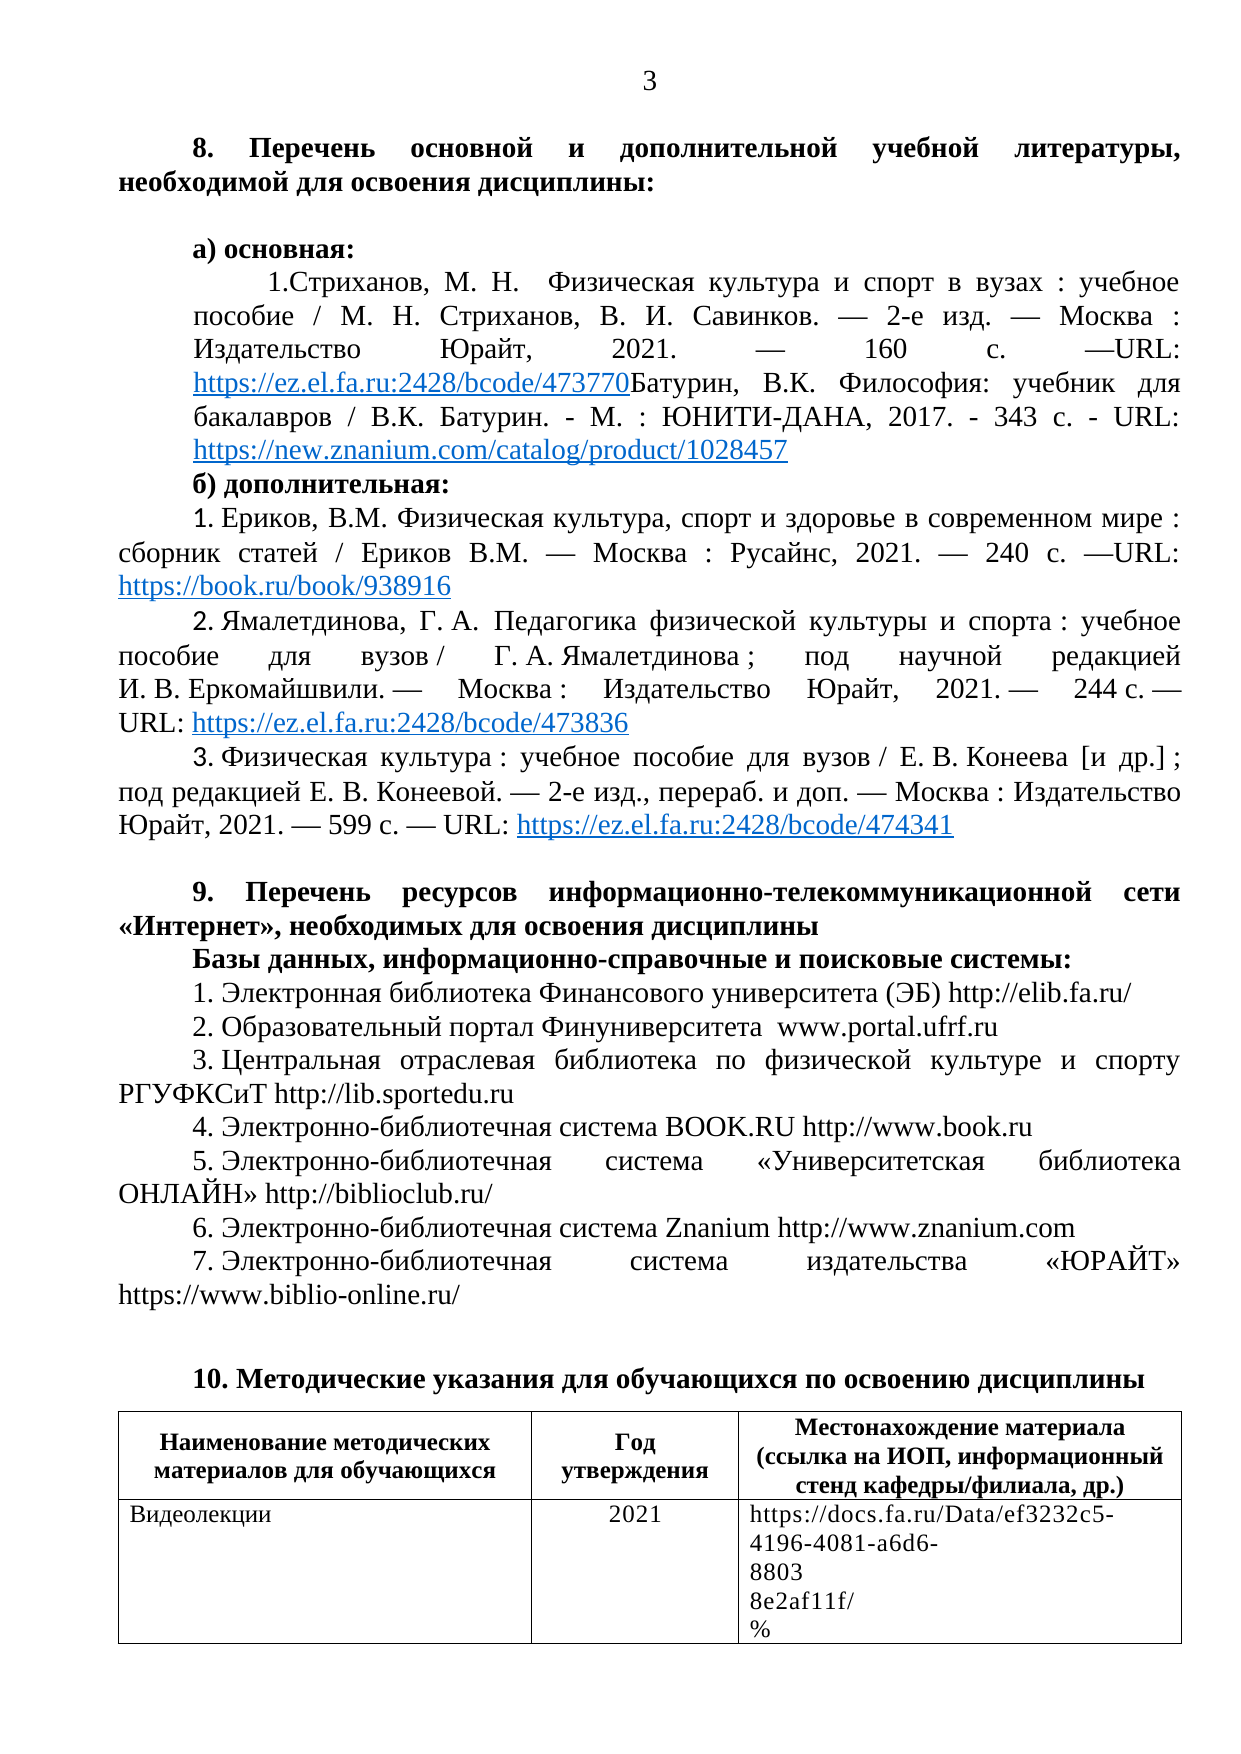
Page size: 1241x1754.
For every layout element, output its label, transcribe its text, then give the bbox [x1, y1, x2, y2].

list б) дополнительная: [118, 466, 1181, 499]
list Стриханов, М. Н. Физическая культура и спорт в вузах : учебное пособие / М. Н. Стриханов, В. И. Савинков. — 2-е изд. — Москва : Издательство Юрайт, 2021. — 160 с. —URL: https://ez.el.fa.ru:2428/bcode/473770Батурин, В.К. Философия: учебник для бакалавров / В.К. Батурин. - М. : ЮНИТИ-ДАНА, 2017. - 343 с. - URL: https://new.znanium.com/catalog/product/1028457 [193, 264, 1181, 466]
table_cell 2021 [532, 1500, 738, 1643]
text Базы данных, информационно-справочные и поисковые системы: [118, 942, 1181, 975]
list Центральная отраслевая библиотека по физической культуре и спорту РГУФКСиТ http://lib.sportedu.ru [118, 1042, 1181, 1109]
text 9. Перечень ресурсов информационно-телекоммуникационной сети «Интернет», необходимых для освоения дисциплины [118, 874, 1181, 942]
list Электронно-библиотечная система «Университетская библиотека ОНЛАЙН» http://biblioclub.ru/ [118, 1143, 1181, 1210]
table_header Год утверждения [532, 1412, 738, 1498]
text 8. Перечень основной и дополнительной учебной литературы, необходимой для освоения дисциплины: [118, 130, 1181, 197]
list Образовательный портал Финуниверситета www.portal.ufrf.ru [118, 1009, 1181, 1042]
text 10. Методические указания для обучающихся по освоению дисциплины [192, 1361, 1178, 1394]
list Ямалетдинова, Г. А. Педагогика физической культуры и спорта : учебное пособие для вузов / Г. А. Ямалетдинова ; под научной редакцией И. В. Еркомайшвили. — Москва : Издательство Юрайт, 2021. — 244 с. — URL: https://ez.el.fa.ru:2428/bcode/473836 [118, 602, 1181, 738]
text а) основная: [118, 231, 1181, 264]
list Электронно-библиотечная система BOOK.RU http://www.book.ru [118, 1109, 1181, 1143]
table_header Местонахождение материала (ссылка на ИОП, информационный стенд кафедры/филиала, др.) [739, 1412, 1181, 1498]
list Физическая культура : учебное пособие для вузов / Е. В. Конеева [и др.] ; под редакцией Е. В. Конеевой. — 2-е изд., перераб. и доп. — Москва : Издательство Юрайт, 2021. — 599 с. — URL: https://ez.el.fa.ru:2428/bcode/474341 [118, 738, 1181, 841]
list Электронно-библиотечная система Znanium http://www.znanium.com [118, 1210, 1181, 1243]
list Ериков, В.М. Физическая культура, спорт и здоровье в современном мире : сборник статей / Ериков В.М. — Москва : Русайнс, 2021. — 240 с. —URL: https://book.ru/book/938916 [118, 499, 1181, 602]
table_cell Видеолекции [119, 1500, 531, 1643]
table_header Наименование методических материалов для обучающихся [119, 1412, 531, 1498]
list Электронная библиотека Финансового университета (ЭБ) http://elib.fa.ru/ [118, 975, 1181, 1009]
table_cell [739, 1500, 1181, 1643]
list Электронно-библиотечная система издательства «ЮРАЙТ» https://www.biblio-online.ru/ [118, 1243, 1181, 1311]
